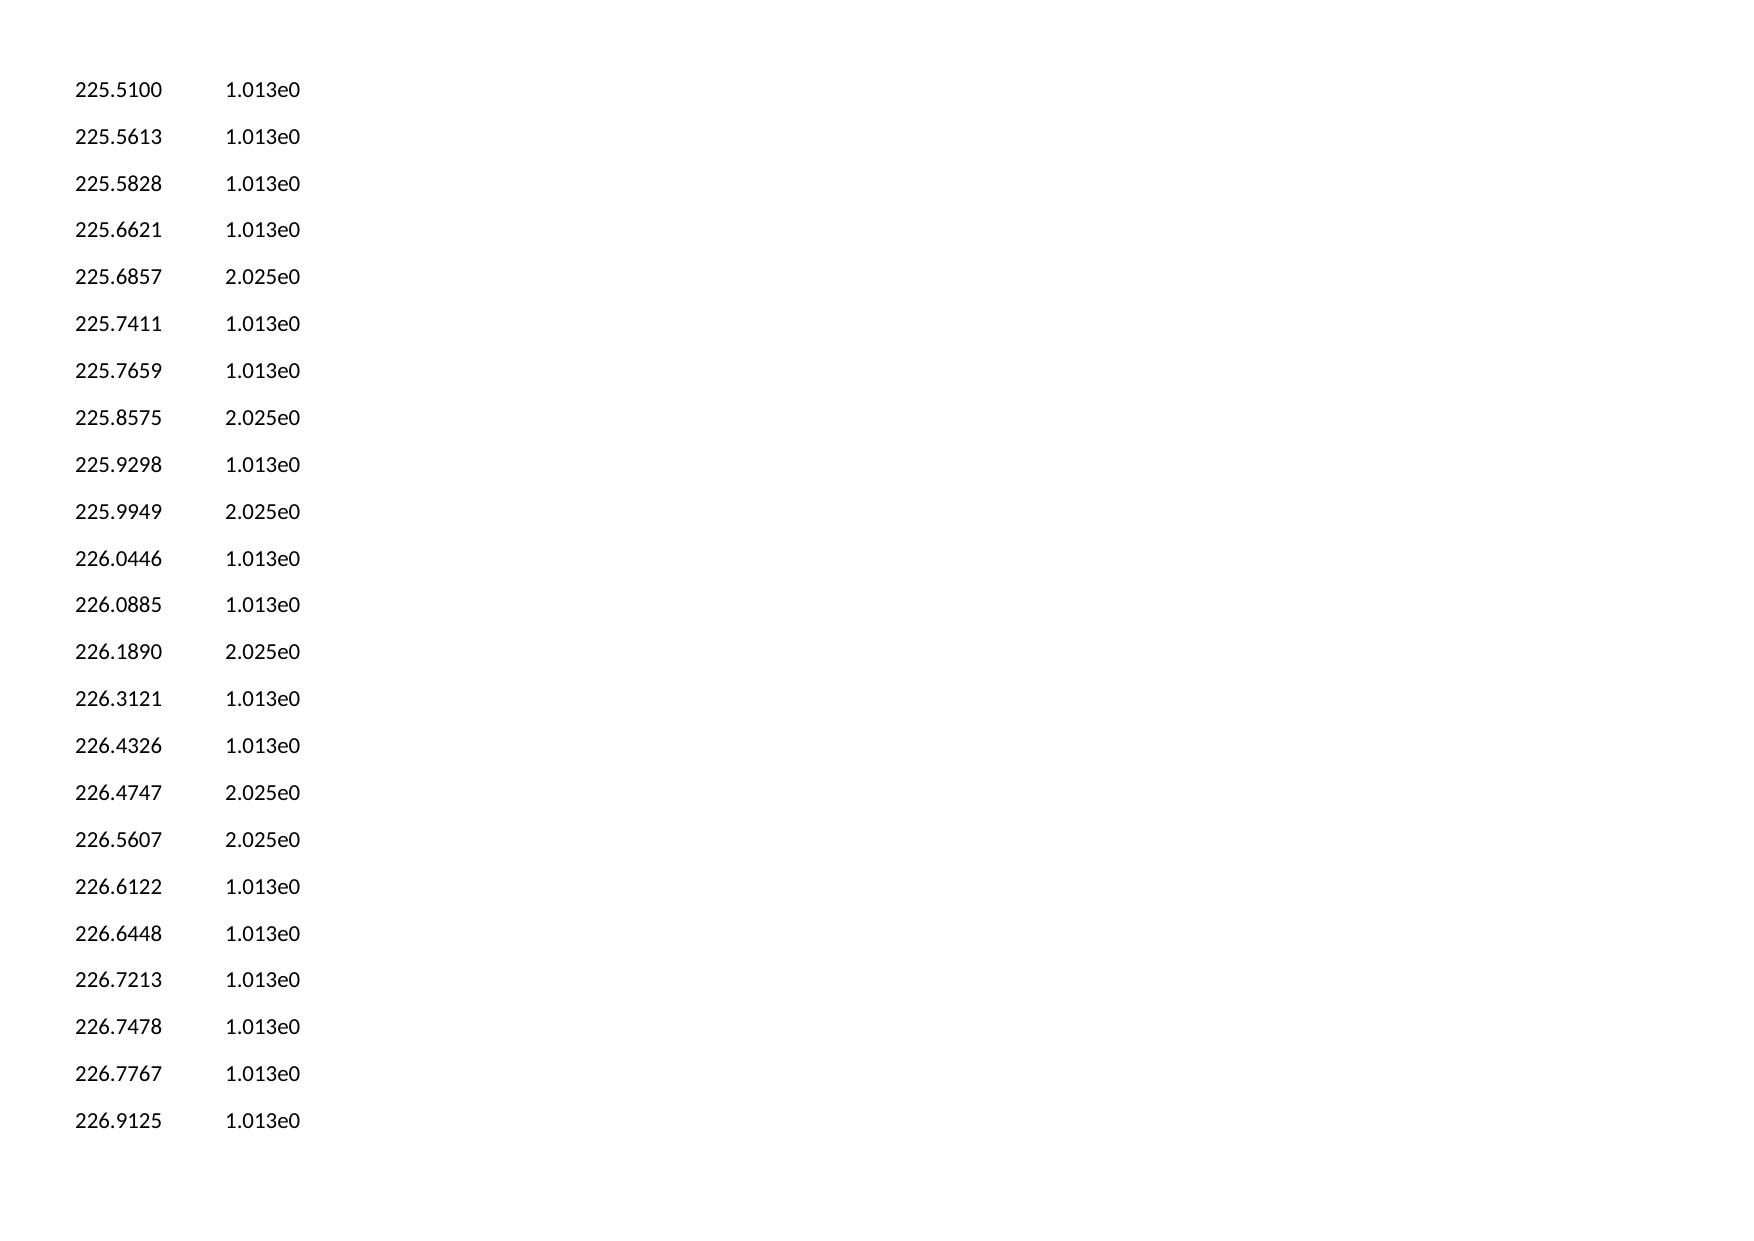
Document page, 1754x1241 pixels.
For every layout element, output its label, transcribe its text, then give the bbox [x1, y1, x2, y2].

text 225.9949 2.025e0 [75, 497, 1679, 525]
text 226.0446 1.013e0 [75, 544, 1679, 572]
text 225.5828 1.013e0 [75, 169, 1679, 197]
text 226.9125 1.013e0 [75, 1106, 1679, 1134]
text 225.7659 1.013e0 [75, 356, 1679, 384]
text 226.6122 1.013e0 [75, 872, 1679, 900]
text 226.1890 2.025e0 [75, 637, 1679, 666]
text 226.7478 1.013e0 [75, 1012, 1679, 1041]
text 225.6857 2.025e0 [75, 262, 1679, 291]
text 226.0885 1.013e0 [75, 591, 1679, 619]
text 226.6448 1.013e0 [75, 919, 1679, 947]
text 226.4747 2.025e0 [75, 778, 1679, 806]
text 225.6621 1.013e0 [75, 216, 1679, 244]
text 225.9298 1.013e0 [75, 450, 1679, 478]
text 226.7213 1.013e0 [75, 966, 1679, 994]
text 226.4326 1.013e0 [75, 731, 1679, 759]
text 225.5100 1.013e0 [75, 75, 1679, 103]
text 225.8575 2.025e0 [75, 403, 1679, 431]
text 225.7411 1.013e0 [75, 309, 1679, 337]
text 225.5613 1.013e0 [75, 122, 1679, 150]
text 226.5607 2.025e0 [75, 825, 1679, 853]
text 226.3121 1.013e0 [75, 684, 1679, 712]
text 226.7767 1.013e0 [75, 1059, 1679, 1087]
